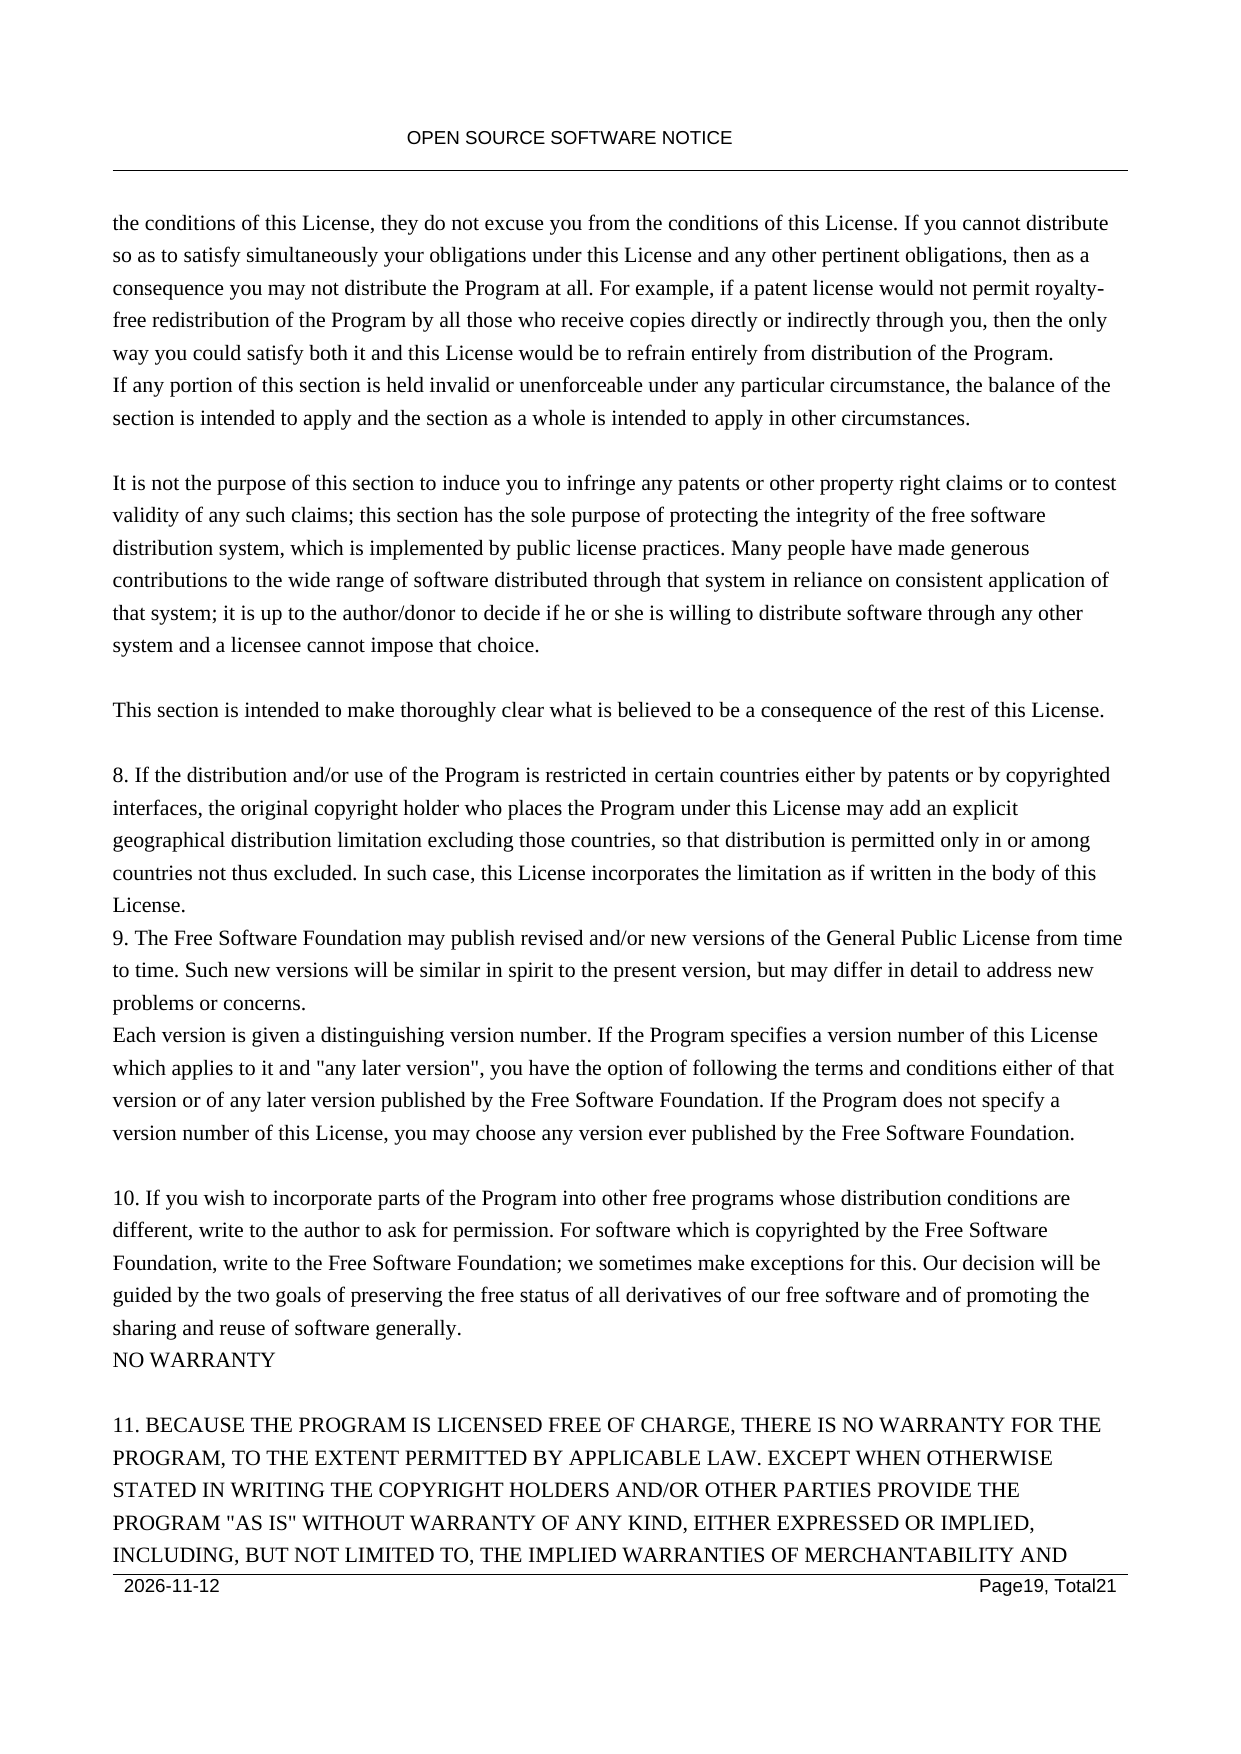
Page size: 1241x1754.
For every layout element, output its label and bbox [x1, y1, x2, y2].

text [112, 206, 1128, 1571]
